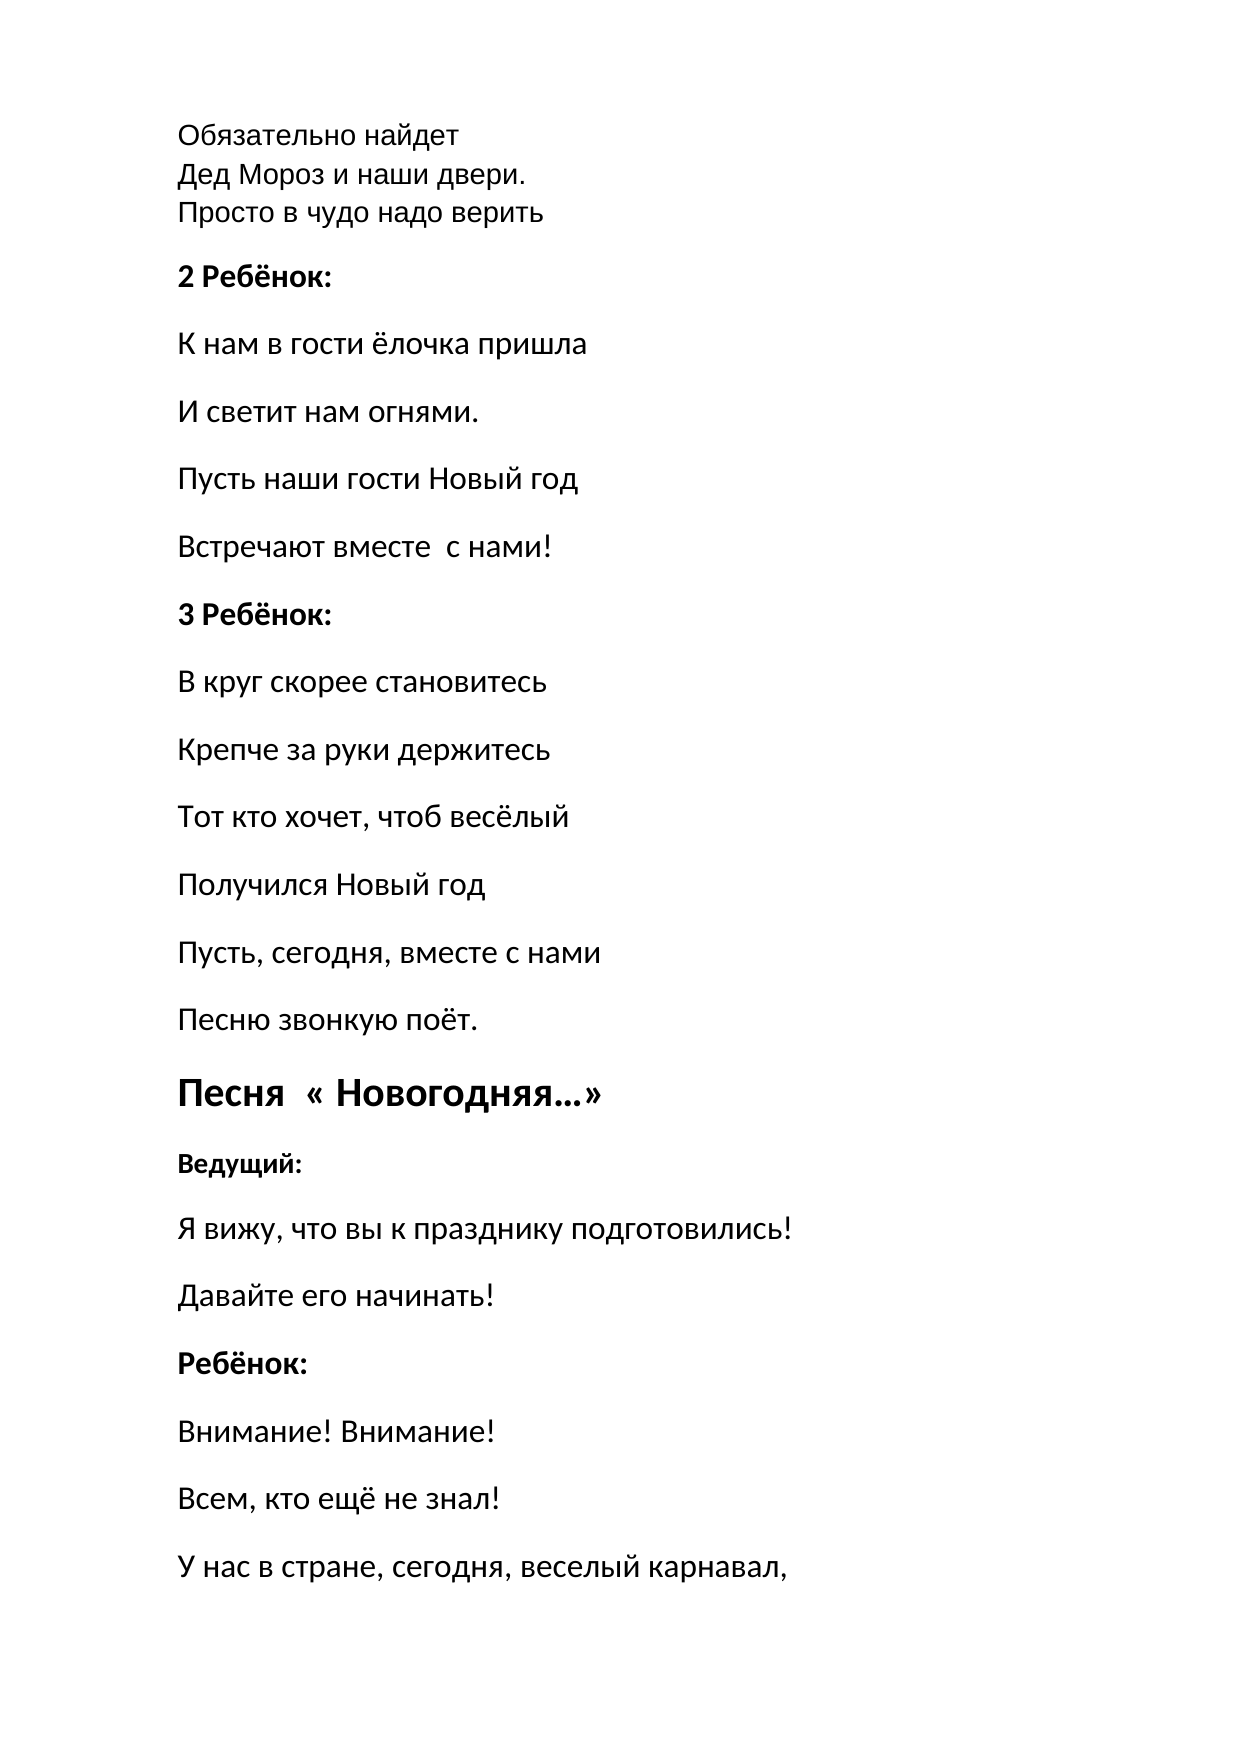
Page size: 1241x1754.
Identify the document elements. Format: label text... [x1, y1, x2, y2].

text Ведущий: [177, 1145, 1152, 1181]
text Внимание! Внимание! [177, 1410, 1152, 1450]
text Песню звонкую поёт. [177, 998, 1152, 1039]
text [177, 118, 1152, 229]
text Всем, кто ещё не знал! [177, 1477, 1152, 1518]
text 3 Ребёнок: [177, 593, 1152, 633]
text К нам в гости ёлочка пришла [177, 322, 1152, 363]
text Получился Новый год [177, 863, 1152, 904]
text У нас в стране, сегодня, веселый карнавал, [177, 1545, 1152, 1586]
text Я вижу, что вы к празднику подготовились! [177, 1207, 1152, 1248]
text В круг скорее становитесь [177, 660, 1152, 701]
text Ребёнок: [177, 1342, 1152, 1383]
text Крепче за руки держитесь [177, 728, 1152, 768]
text И светит нам огнями. [177, 390, 1152, 431]
text Встречают вместе с нами! [177, 525, 1152, 566]
text Пусть наши гости Новый год [177, 457, 1152, 498]
text Пусть, сегодня, вместе с нами [177, 931, 1152, 971]
text Давайте его начинать! [177, 1274, 1152, 1315]
text Песня « Новогодняя…» [177, 1066, 1152, 1117]
text Тот кто хочет, чтоб весёлый [177, 795, 1152, 836]
text 2 Ребёнок: [177, 254, 1152, 295]
